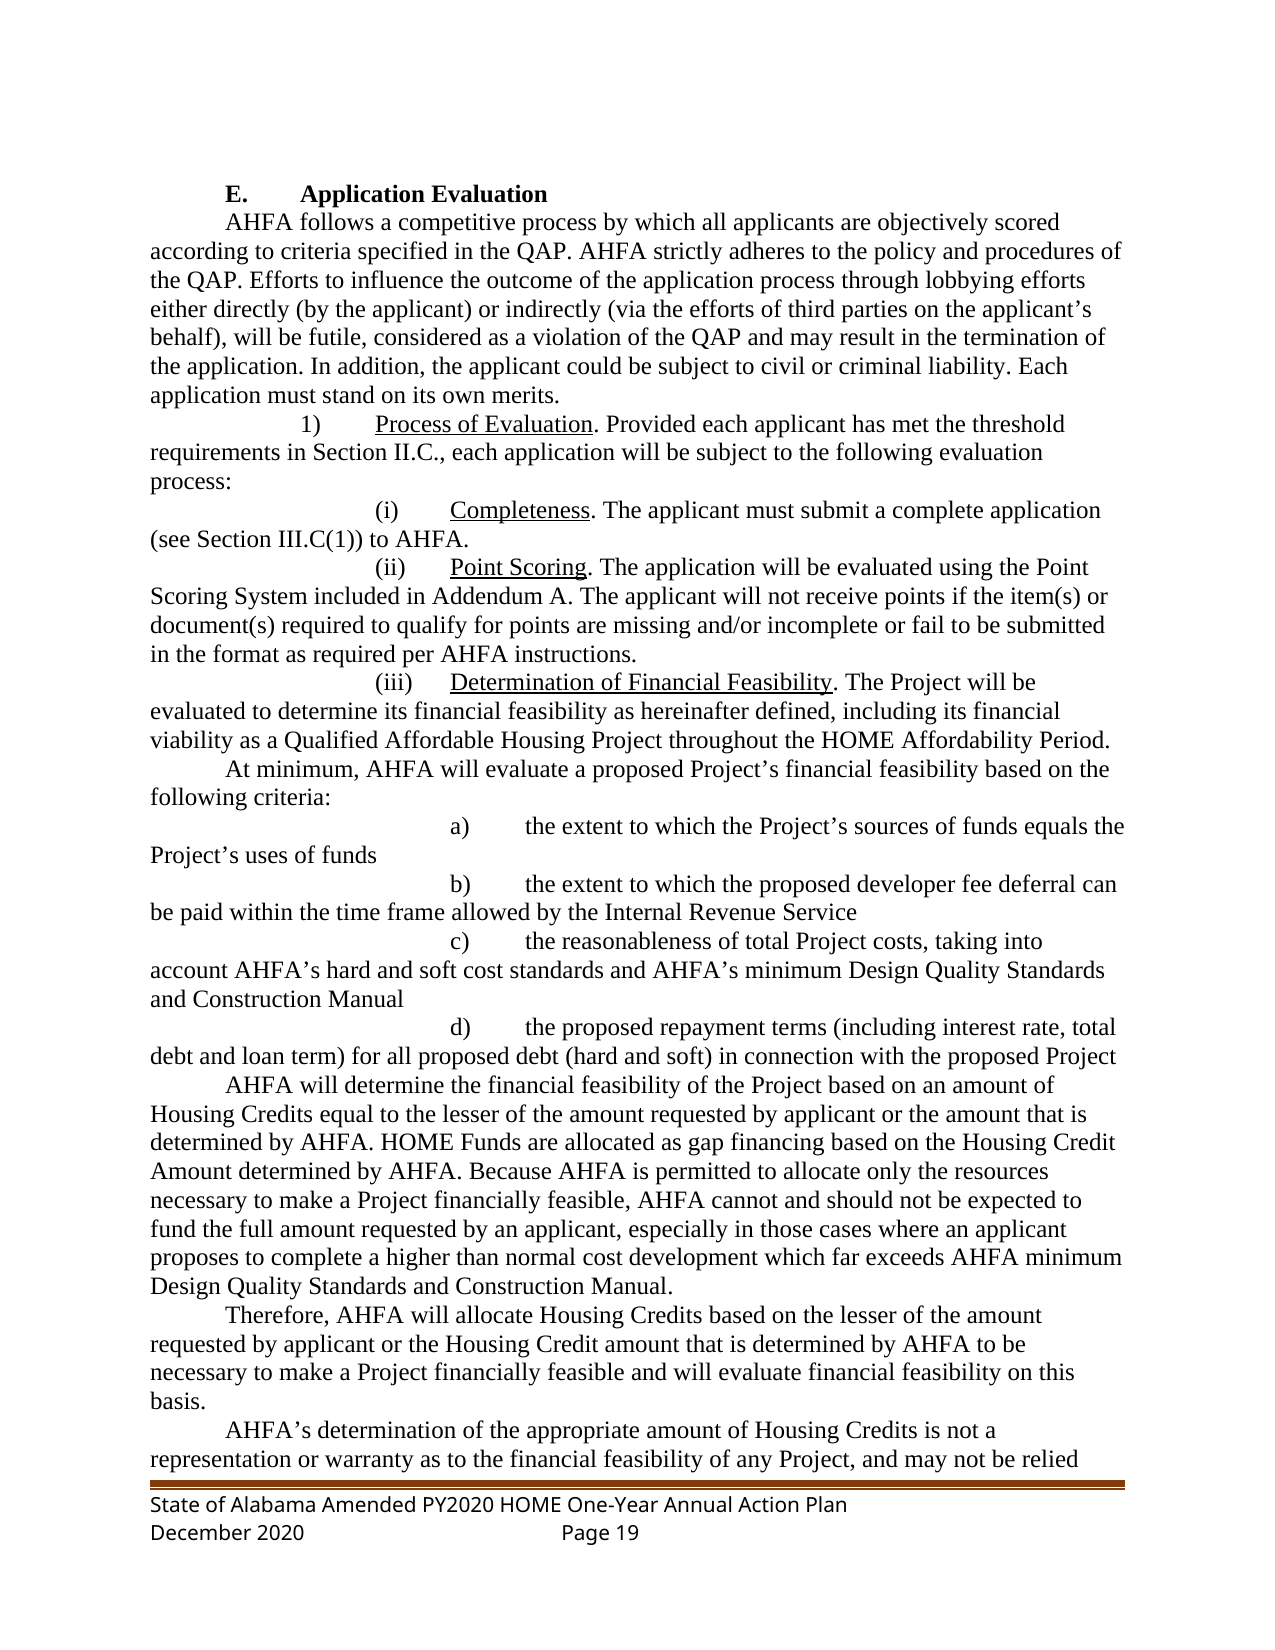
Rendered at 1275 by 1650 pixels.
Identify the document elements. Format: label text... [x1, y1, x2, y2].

text a) the extent to which the Project’s sources of funds equals the Project’s uses of funds [150, 811, 1125, 869]
text b) the extent to which the proposed developer fee deferral can be paid within the time frame allowed by the Internal Revenue Service [150, 869, 1125, 926]
text c) the reasonableness of total Project costs, taking into account AHFA’s hard and soft cost standards and AHFA’s minimum Design Quality Standards and Construction Manual [150, 926, 1125, 1012]
text 1) Process of Evaluation. Provided each applicant has met the threshold requirements in Section II.C., each application will be subject to the following evaluation process: [150, 409, 1125, 495]
text AHFA follows a competitive process by which all applicants are objectively scored according to criteria specified in the QAP. AHFA strictly adheres to the policy and procedures of the QAP. Efforts to influence the outcome of the application process through lobbying efforts either directly (by the applicant) or indirectly (via the efforts of third parties on the applicant’s behalf), will be futile, considered as a violation of the QAP and may result in the termination of the application. In addition, the applicant could be subject to civil or criminal liability. Each application must stand on its own merits. [150, 207, 1125, 409]
text d) the proposed repayment terms (including interest rate, total debt and loan term) for all proposed debt (hard and soft) in connection with the proposed Project [150, 1012, 1125, 1070]
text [150, 1415, 1125, 1472]
text (ii) Point Scoring. The application will be evaluated using the Point Scoring System included in Addendum A. The applicant will not receive points if the item(s) or document(s) required to qualify for points are missing and/or incomplete or fail to be submitted in the format as required per AHFA instructions. [150, 552, 1125, 667]
text AHFA will determine the financial feasibility of the Project based on an amount of Housing Credits equal to the lesser of the amount requested by applicant or the amount that is determined by AHFA. HOME Funds are allocated as gap financing based on the Housing Credit Amount determined by AHFA. Because AHFA is permitted to allocate only the resources necessary to make a Project financially feasible, AHFA cannot and should not be expected to fund the full amount requested by an applicant, especially in those cases where an applicant proposes to complete a higher than normal cost development which far exceeds AHFA minimum Design Quality Standards and Construction Manual. [150, 1070, 1125, 1300]
text Therefore, AHFA will allocate Housing Credits based on the lesser of the amount requested by applicant or the Housing Credit amount that is determined by AHFA to be necessary to make a Project financially feasible and will evaluate financial feasibility on this basis. [150, 1300, 1125, 1415]
text At minimum, AHFA will evaluate a proposed Project’s financial feasibility based on the following criteria: [150, 754, 1125, 811]
text (i) Completeness. The applicant must submit a complete application (see Section III.C(1)) to AHFA. [150, 495, 1125, 552]
text E. Application Evaluation [150, 179, 1125, 207]
text (iii) Determination of Financial Feasibility. The Project will be evaluated to determine its financial feasibility as hereinafter defined, including its financial viability as a Qualified Affordable Housing Project throughout the HOME Affordability Period. [150, 667, 1125, 754]
